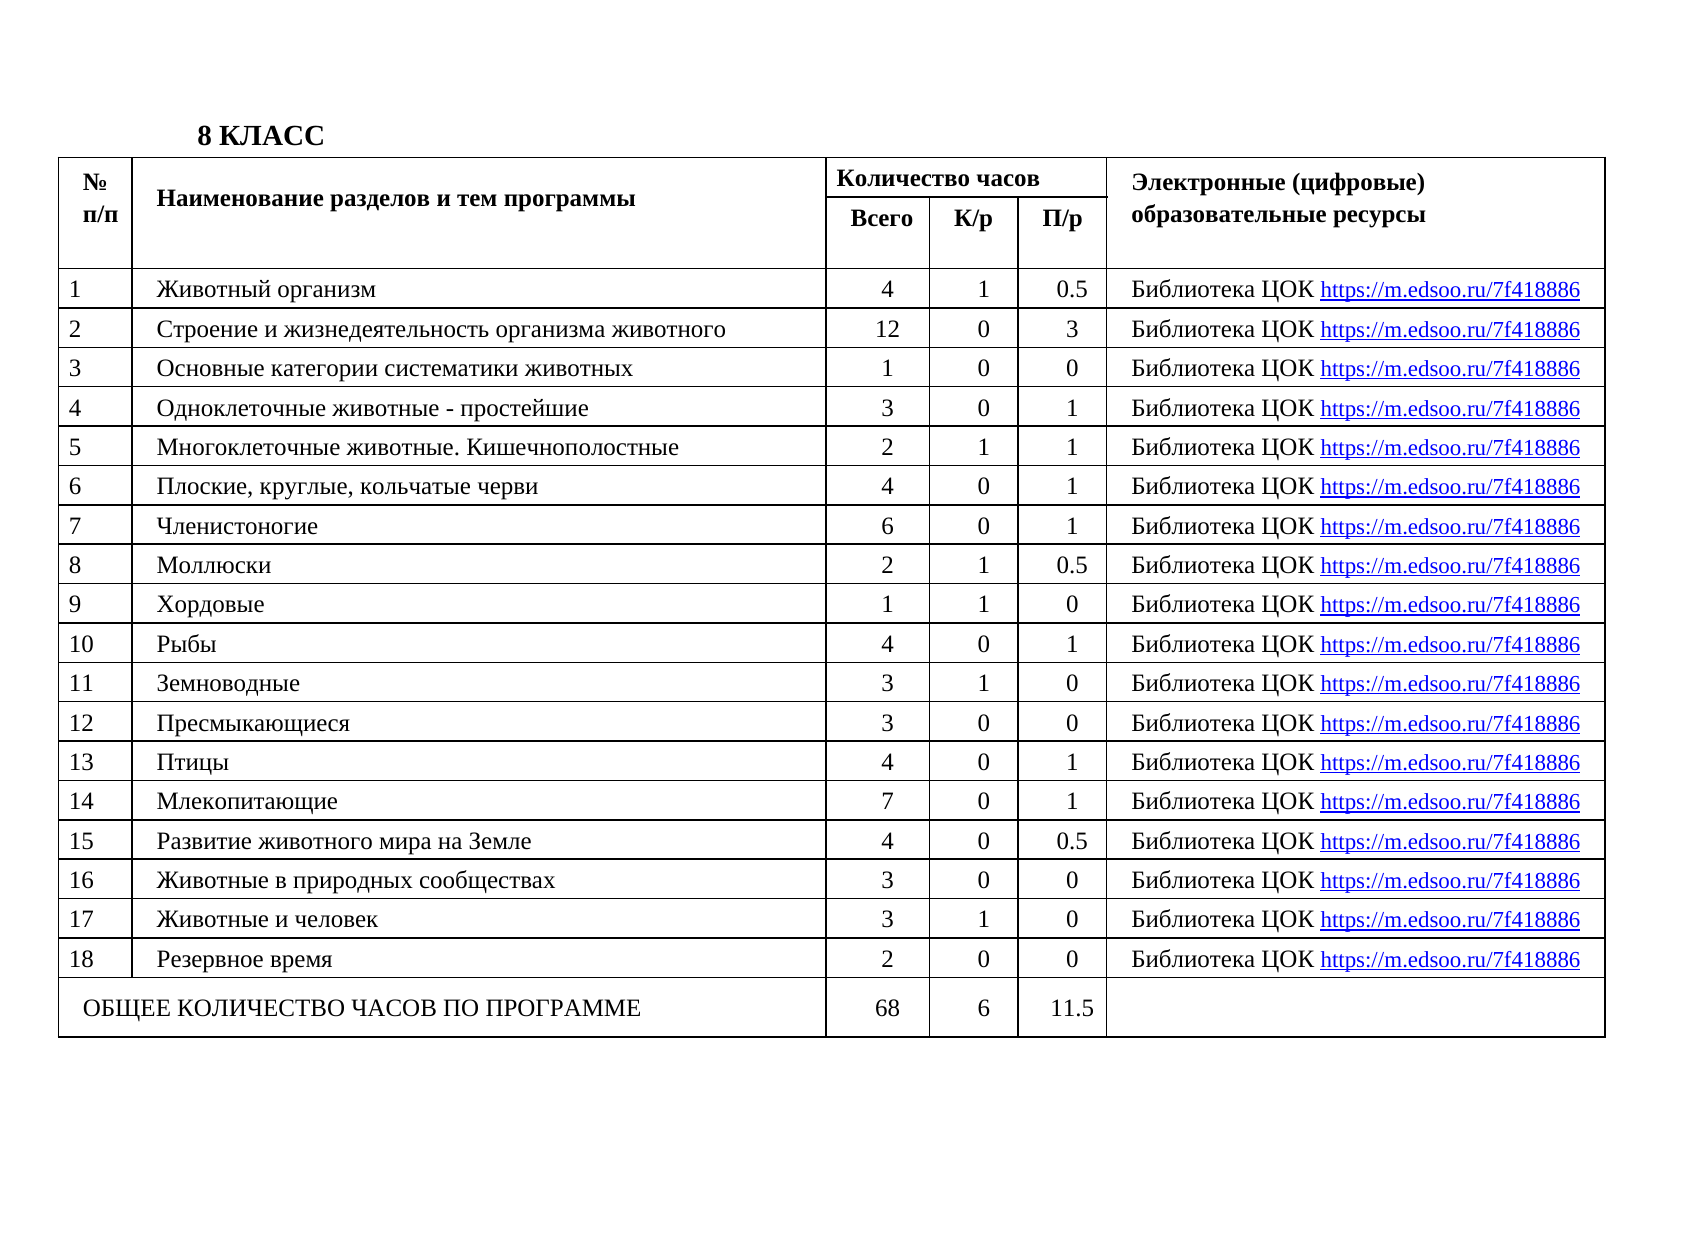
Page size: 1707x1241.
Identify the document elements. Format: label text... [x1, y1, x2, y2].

table_cell Птицы [133, 742, 825, 779]
table_cell Членистоногие [133, 506, 825, 543]
table_cell 1 [1019, 466, 1106, 504]
table_cell 1 [1019, 742, 1106, 779]
table_cell 4 [827, 269, 929, 307]
table_cell 1 [930, 427, 1017, 464]
table_cell 0 [1019, 860, 1106, 898]
table_cell 0 [930, 702, 1017, 740]
table_cell Основные категории систематики животных [133, 348, 825, 386]
table_header Электронные (цифровые) образовательные ресурсы [1107, 158, 1604, 268]
table_cell Библиотека ЦОК https://m.edsoo.ru/7f418886 [1107, 742, 1604, 779]
table_cell 0 [930, 466, 1017, 504]
table_cell 1 [930, 269, 1017, 307]
table_cell 0 [930, 624, 1017, 661]
table_header № п/п [59, 158, 131, 268]
table_cell П/р [1019, 198, 1106, 268]
table_cell Библиотека ЦОК https://m.edsoo.ru/7f418886 [1107, 348, 1604, 386]
table_cell 2 [827, 939, 929, 976]
table_cell 3 [827, 387, 929, 425]
table_cell 0 [930, 348, 1017, 386]
table_cell 1 [827, 584, 929, 622]
table_cell 1 [827, 348, 929, 386]
text 8 КЛАСС [190, 118, 1618, 152]
table_cell 10 [59, 624, 131, 661]
table_cell 18 [59, 939, 131, 976]
table_cell 3 [827, 663, 929, 701]
table_cell Библиотека ЦОК https://m.edsoo.ru/7f418886 [1107, 899, 1604, 937]
table_cell 7 [827, 781, 929, 819]
table_cell 11 [59, 663, 131, 701]
table_cell 16 [59, 860, 131, 898]
table_cell 0 [930, 860, 1017, 898]
table_cell Библиотека ЦОК https://m.edsoo.ru/7f418886 [1107, 702, 1604, 740]
table_cell 4 [59, 387, 131, 425]
table_cell Библиотека ЦОК https://m.edsoo.ru/7f418886 [1107, 466, 1604, 504]
table_cell Животный организм [133, 269, 825, 307]
table_cell 1 [1019, 506, 1106, 543]
table_cell Библиотека ЦОК https://m.edsoo.ru/7f418886 [1107, 506, 1604, 543]
table_cell Моллюски [133, 545, 825, 583]
table_cell Хордовые [133, 584, 825, 622]
table_cell 12 [827, 309, 929, 346]
table_cell 13 [59, 742, 131, 779]
table_cell Животные в природных сообществах [133, 860, 825, 898]
table_cell [1107, 978, 1604, 1036]
table_cell Одноклеточные животные - простейшие [133, 387, 825, 425]
table_cell 1 [1019, 387, 1106, 425]
table_cell Библиотека ЦОК https://m.edsoo.ru/7f418886 [1107, 309, 1604, 346]
table_cell 3 [827, 702, 929, 740]
table_cell Библиотека ЦОК https://m.edsoo.ru/7f418886 [1107, 663, 1604, 701]
table_cell 7 [59, 506, 131, 543]
table_cell 12 [59, 702, 131, 740]
table_cell 0 [930, 309, 1017, 346]
table_cell 4 [827, 466, 929, 504]
table_cell 14 [59, 781, 131, 819]
table_cell Библиотека ЦОК https://m.edsoo.ru/7f418886 [1107, 860, 1604, 898]
table_cell Библиотека ЦОК https://m.edsoo.ru/7f418886 [1107, 939, 1604, 976]
table_cell 9 [59, 584, 131, 622]
table_cell Библиотека ЦОК https://m.edsoo.ru/7f418886 [1107, 781, 1604, 819]
table_cell 0.5 [1019, 545, 1106, 583]
table_cell 0 [1019, 663, 1106, 701]
table_cell 6 [827, 506, 929, 543]
table_cell 68 [827, 978, 929, 1036]
table_cell 0 [1019, 939, 1106, 976]
table_cell 4 [827, 821, 929, 858]
table_cell 1 [1019, 427, 1106, 464]
table_cell 5 [59, 427, 131, 464]
table_cell 0 [1019, 702, 1106, 740]
table_cell Библиотека ЦОК https://m.edsoo.ru/7f418886 [1107, 545, 1604, 583]
table_cell 6 [59, 466, 131, 504]
table_cell 0 [1019, 348, 1106, 386]
table_cell Библиотека ЦОК https://m.edsoo.ru/7f418886 [1107, 427, 1604, 464]
table_cell Животные и человек [133, 899, 825, 937]
table_cell 0 [930, 939, 1017, 976]
table_cell 0 [930, 821, 1017, 858]
table_cell Млекопитающие [133, 781, 825, 819]
table_cell Земноводные [133, 663, 825, 701]
table_cell 0 [930, 742, 1017, 779]
table_cell 0.5 [1019, 269, 1106, 307]
table_cell ОБЩЕЕ КОЛИЧЕСТВО ЧАСОВ ПО ПРОГРАММЕ [59, 978, 825, 1036]
table_cell 0 [1019, 899, 1106, 937]
table_cell 1 [930, 663, 1017, 701]
table_cell Всего [827, 198, 929, 268]
table_cell 1 [59, 269, 131, 307]
table_header Количество часов [827, 158, 1106, 196]
table_cell 3 [827, 860, 929, 898]
table_cell Библиотека ЦОК https://m.edsoo.ru/7f418886 [1107, 624, 1604, 661]
table_cell 8 [59, 545, 131, 583]
table_cell 3 [1019, 309, 1106, 346]
table_cell 0 [930, 387, 1017, 425]
table_cell 1 [930, 545, 1017, 583]
table_cell 0.5 [1019, 821, 1106, 858]
table_cell Резервное время [133, 939, 825, 976]
table_cell Библиотека ЦОК https://m.edsoo.ru/7f418886 [1107, 821, 1604, 858]
table_cell 11.5 [1019, 978, 1106, 1036]
table_cell 0 [930, 781, 1017, 819]
table_cell 4 [827, 742, 929, 779]
table_cell 1 [1019, 624, 1106, 661]
table_cell Библиотека ЦОК https://m.edsoo.ru/7f418886 [1107, 584, 1604, 622]
table_cell 3 [827, 899, 929, 937]
table_cell К/р [930, 198, 1017, 268]
table_cell Плоские, круглые, кольчатые черви [133, 466, 825, 504]
table_cell Рыбы [133, 624, 825, 661]
table_cell 1 [930, 584, 1017, 622]
table_cell Пресмыкающиеся [133, 702, 825, 740]
table_cell Многоклеточные животные. Кишечнополостные [133, 427, 825, 464]
table_header Наименование разделов и тем программы [133, 158, 825, 268]
table_cell Библиотека ЦОК https://m.edsoo.ru/7f418886 [1107, 387, 1604, 425]
table_cell Библиотека ЦОК https://m.edsoo.ru/7f418886 [1107, 269, 1604, 307]
table_cell 0 [930, 506, 1017, 543]
table_cell 15 [59, 821, 131, 858]
table_cell 0 [1019, 584, 1106, 622]
table_cell 1 [1019, 781, 1106, 819]
table_cell 17 [59, 899, 131, 937]
table_cell Строение и жизнедеятельность организма животного [133, 309, 825, 346]
table_cell 1 [930, 899, 1017, 937]
table_cell 2 [827, 545, 929, 583]
table_cell 3 [59, 348, 131, 386]
table_cell 2 [59, 309, 131, 346]
table_cell 4 [827, 624, 929, 661]
table_cell 6 [930, 978, 1017, 1036]
table_cell 2 [827, 427, 929, 464]
table_cell Развитие животного мира на Земле [133, 821, 825, 858]
